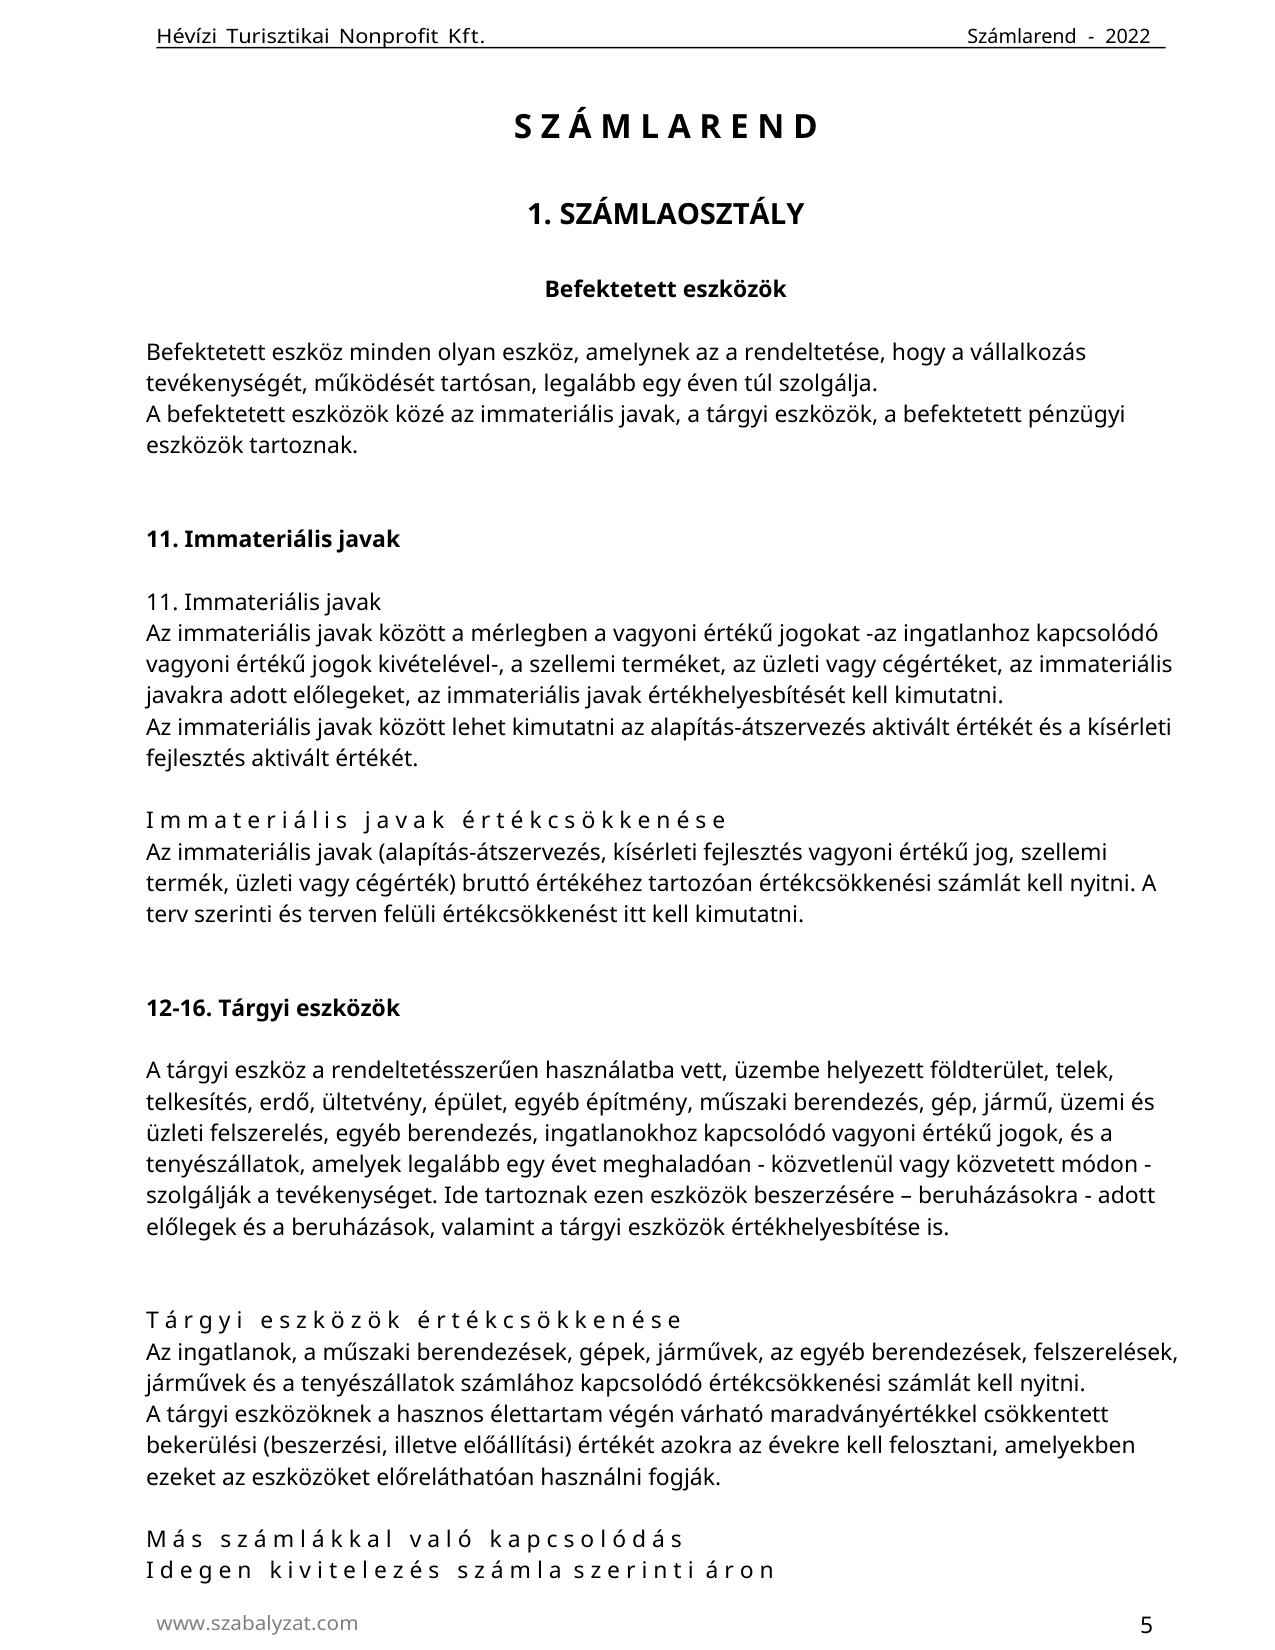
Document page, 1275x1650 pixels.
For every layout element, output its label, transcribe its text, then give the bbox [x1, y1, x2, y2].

text Befektetett eszközök [146, 273, 1185, 304]
text A tárgyi eszköz a rendeltetésszerűen használatba vett, üzembe helyezett földterület, telek, telkesítés, erdő, ültetvény, épület, egyéb építmény, műszaki berendezés, gép, jármű, üzemi és üzleti felszerelés, egyéb berendezés, ingatlanokhoz kapcsolódó vagyoni értékű jogok, és a tenyészállatok, amelyek legalább egy évet meghaladóan - közvetlenül vagy közvetett módon - szolgálják a tevékenységet. Ide tartoznak ezen eszközök beszerzésére – beruházásokra - adott előlegek és a beruházások, valamint a tárgyi eszközök értékhelyesbítése is. [146, 1054, 1185, 1242]
text Az immateriális javak (alapítás-átszervezés, kísérleti fejlesztés vagyoni értékű jog, szellemi termék, üzleti vagy cégérték) bruttó értékéhez tartozóan értékcsökkenési számlát kell nyitni. A terv szerinti és terven felüli értékcsökkenést itt kell kimutatni. [146, 835, 1185, 929]
text 1. SZÁMLAOSZTÁLY [146, 193, 1185, 233]
text A tárgyi eszközöknek a hasznos élettartam végén várható maradványértékkel csökkentett bekerülési (beszerzési, illetve előállítási) értékét azokra az évekre kell felosztani, amelyekben ezeket az eszközöket előreláthatóan használni fogják. [146, 1398, 1185, 1492]
text Az immateriális javak között a mérlegben a vagyoni értékű jogokat -az ingatlanhoz kapcsolódó vagyoni értékű jogok kivételével-, a szellemi terméket, az üzleti vagy cégértéket, az immateriális javakra adott előlegeket, az immateriális javak értékhelyesbítését kell kimutatni. [146, 617, 1185, 710]
text I d e g e n k i v i t e l e z é s s z á m l a s z e r i n t i á r o n [146, 1554, 1185, 1585]
text 12-16. Tárgyi eszközök [146, 992, 1185, 1023]
text I m m a t e r i á l i s j a v a k é r t é k c s ö k k e n é s e [146, 804, 1185, 835]
text Az ingatlanok, a műszaki berendezések, gépek, járművek, az egyéb berendezések, felszerelések, járművek és a tenyészállatok számlához kapcsolódó értékcsökkenési számlát kell nyitni. [146, 1335, 1185, 1398]
text Befektetett eszköz minden olyan eszköz, amelynek az a rendeltetése, hogy a vállalkozás tevékenységét, működését tartósan, legalább egy éven túl szolgálja. [146, 335, 1185, 398]
text T á r g y i e s z k ö z ö k é r t é k c s ö k k e n é s e [146, 1304, 1185, 1335]
text 11. Immateriális javak [146, 523, 1185, 554]
text Az immateriális javak között lehet kimutatni az alapítás-átszervezés aktivált értékét és a kísérleti fejlesztés aktivált értékét. [146, 710, 1185, 773]
text A befektetett eszközök közé az immateriális javak, a tárgyi eszközök, a befektetett pénzügyi eszközök tartoznak. [146, 398, 1185, 460]
text S Z Á M L A R E N D [146, 103, 1185, 148]
text 11. Immateriális javak [146, 585, 1185, 617]
text M á s s z á m l á k k a l v a l ó k a p c s o l ó d á s [146, 1523, 1185, 1554]
